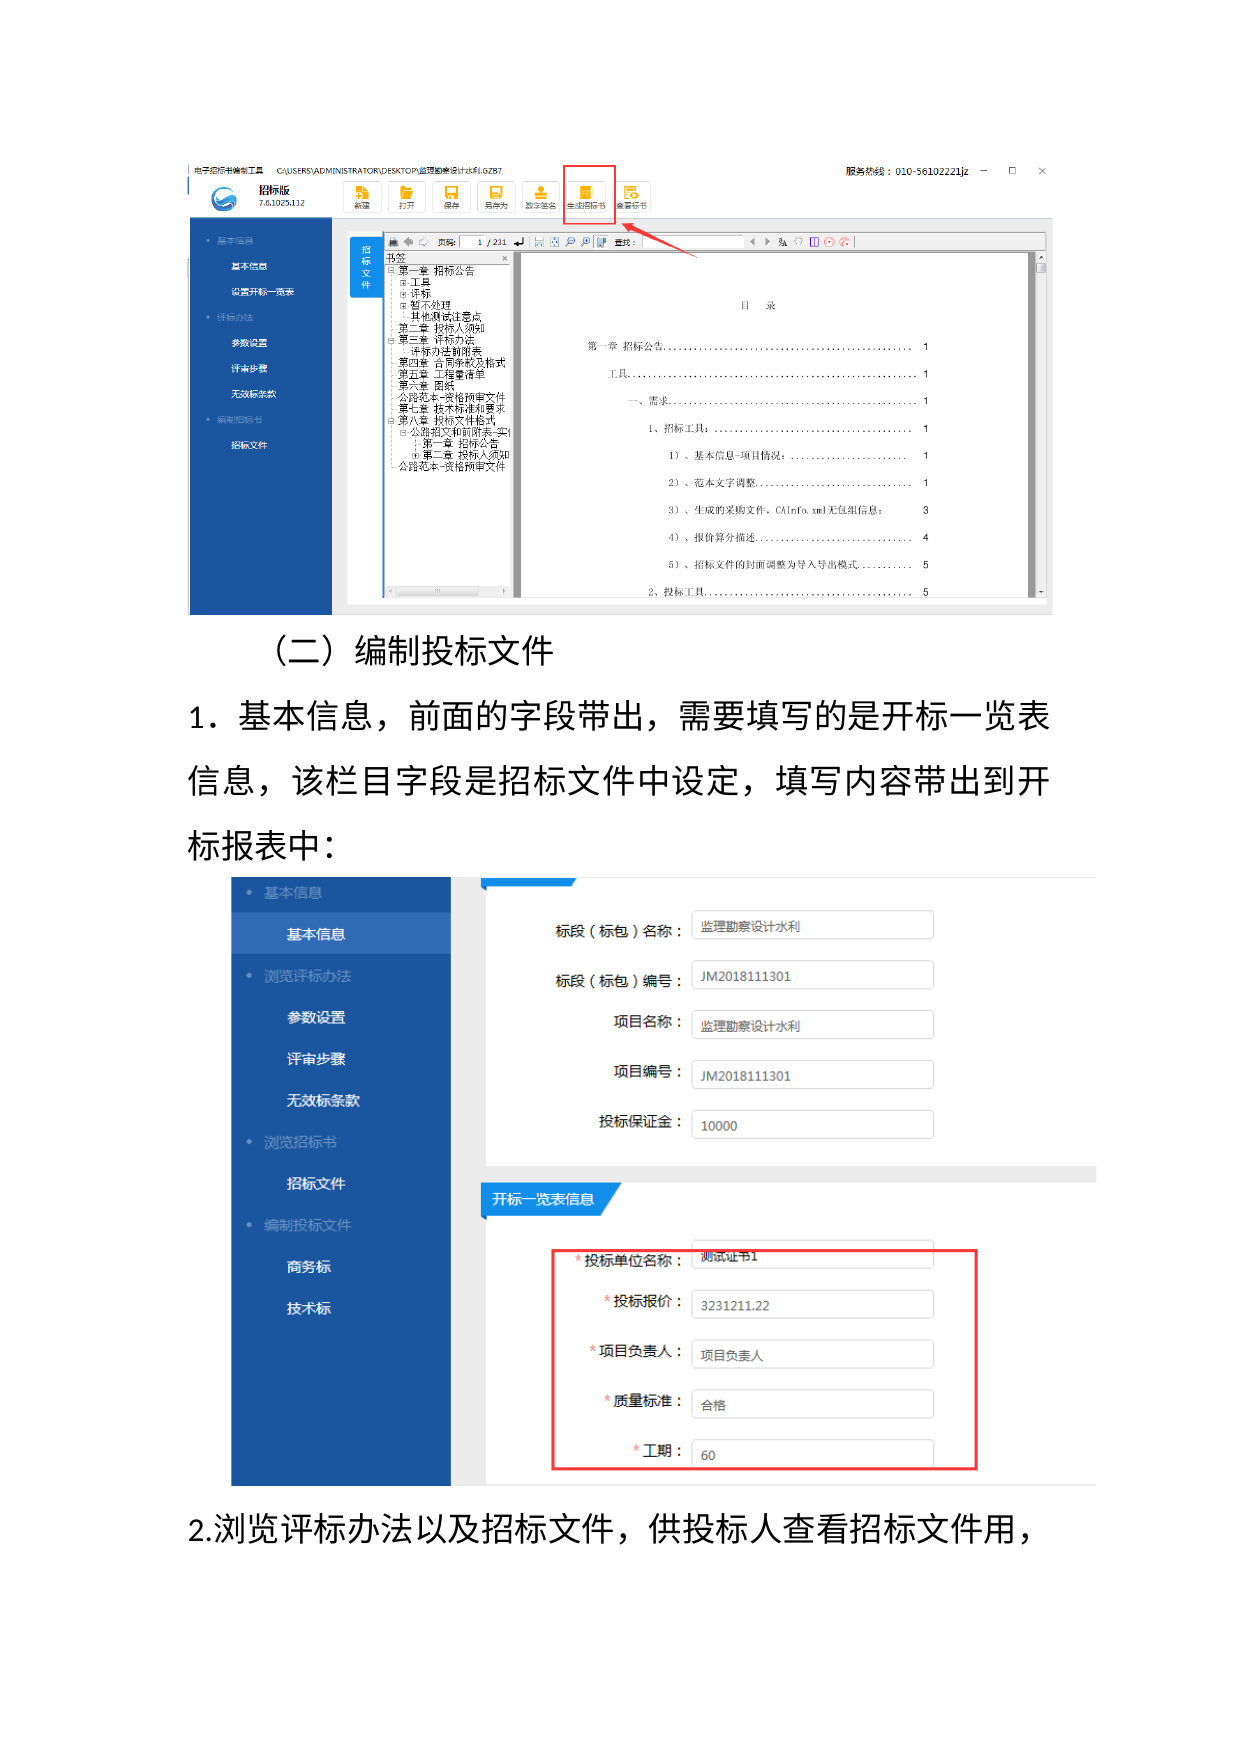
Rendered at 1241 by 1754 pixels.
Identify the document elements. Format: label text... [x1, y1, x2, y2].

picture [187, 162, 1053, 615]
text 1．基本信息，前面的字段带出，需要填写的是开标一览表信息，该栏目字段是招标文件中设定，填写内容带出到开标报表中： [187, 682, 1053, 877]
text （二）编制投标文件 [187, 617, 1053, 682]
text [187, 1494, 1053, 1559]
picture [231, 877, 1097, 1486]
